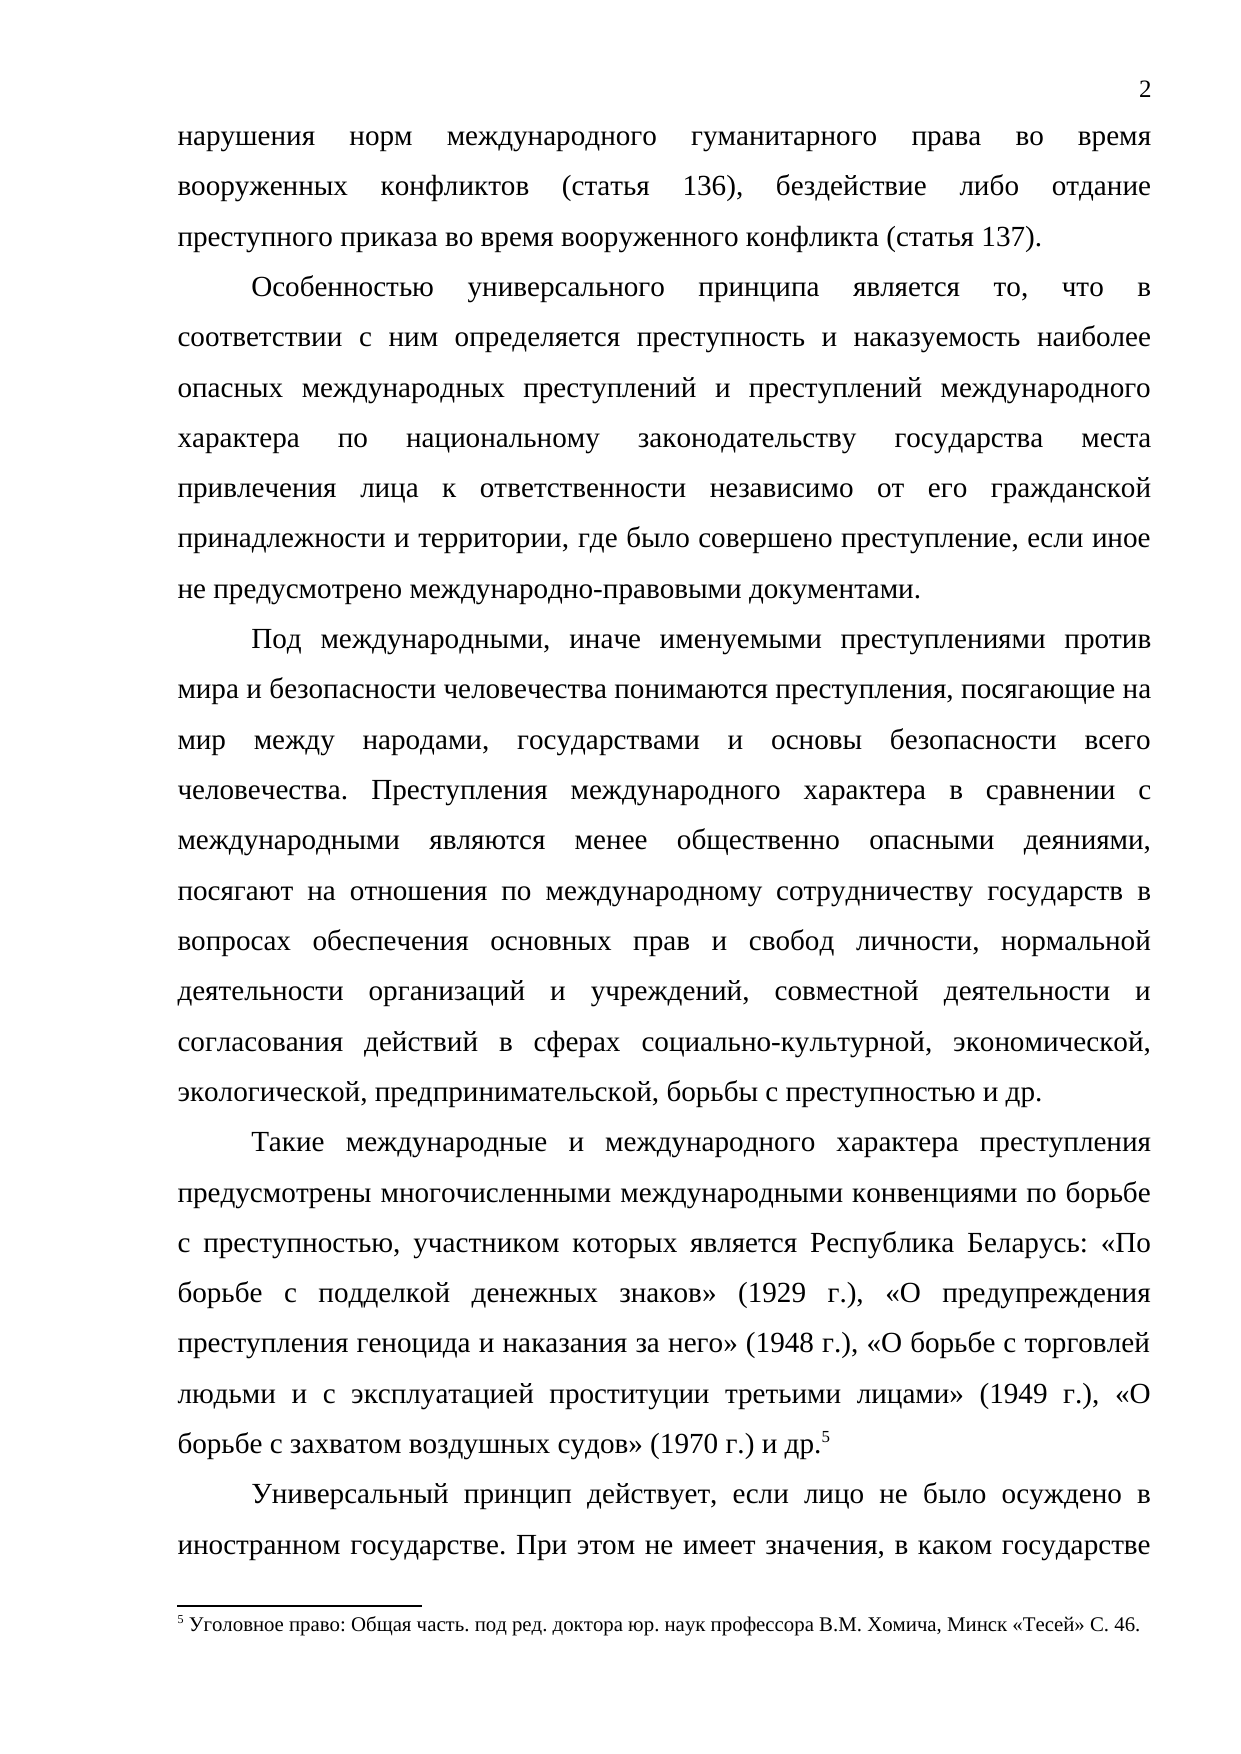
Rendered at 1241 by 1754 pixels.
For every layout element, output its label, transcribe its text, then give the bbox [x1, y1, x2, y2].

text Такие международные и международного характера преступления предусмотрены многочисленными международными конвенциями по борьбе с преступностью, участником которых является Республика Беларусь: «По борьбе с подделкой денежных знаков» (1929 г.), «О предупреждения преступления геноцида и наказания за него» (1948 г.), «О борьбе с торговлей людьми и с эксплуатацией проституции третьими лицами» (1949 г.), «О борьбе с захватом воздушных судов» (1970 г.) и др. [177, 1124, 1152, 1460]
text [177, 118, 1152, 252]
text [177, 1477, 1152, 1560]
text Под международными, иначе именуемыми преступлениями против мира и безопасности человечества понимаются преступления, посягающие на мир между народами, государствами и основы безопасности всего человечества. Преступления международного характера в сравнении с международными являются менее общественно опасными деяниями, посягают на отношения по международному сотрудничеству государств в вопросах обеспечения основных прав и свобод личности, нормальной деятельности организаций и учреждений, совместной деятельности и согласования действий в сферах социально-культурной, экономической, экологической, предпринимательской, борьбы с преступностью и др. [177, 621, 1152, 1108]
text Особенностью универсального принципа является то, что в соответствии с ним определяется преступность и наказуемость наиболее опасных международных преступлений и преступлений международного характера по национальному законодательству государства места привлечения лица к ответственности независимо от его гражданской принадлежности и территории, где было совершено преступление, если иное не предусмотрено международно-правовыми документами. [177, 269, 1152, 604]
